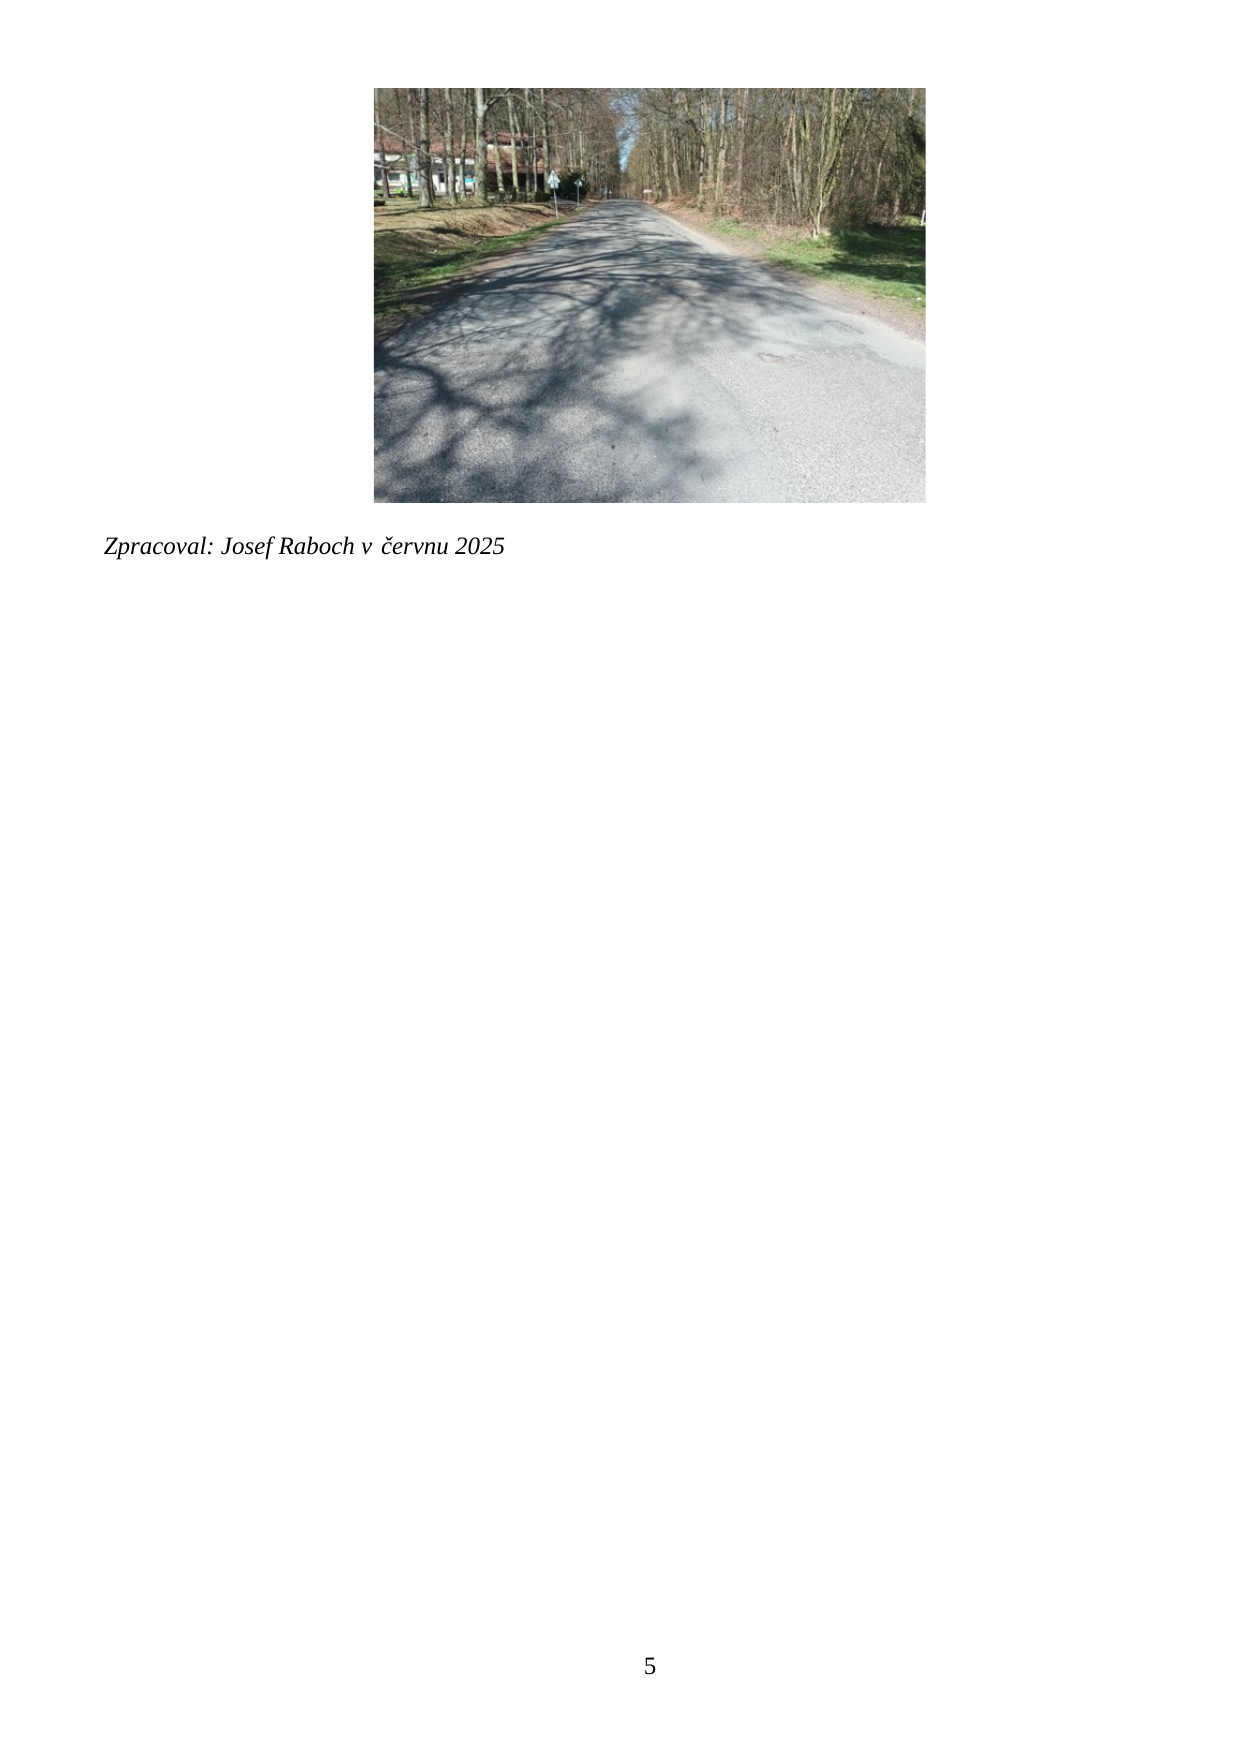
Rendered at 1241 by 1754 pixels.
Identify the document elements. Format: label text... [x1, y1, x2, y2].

text Zpracoval: Josef Raboch v červnu 2025 [103, 531, 1196, 560]
picture [373, 88, 926, 503]
